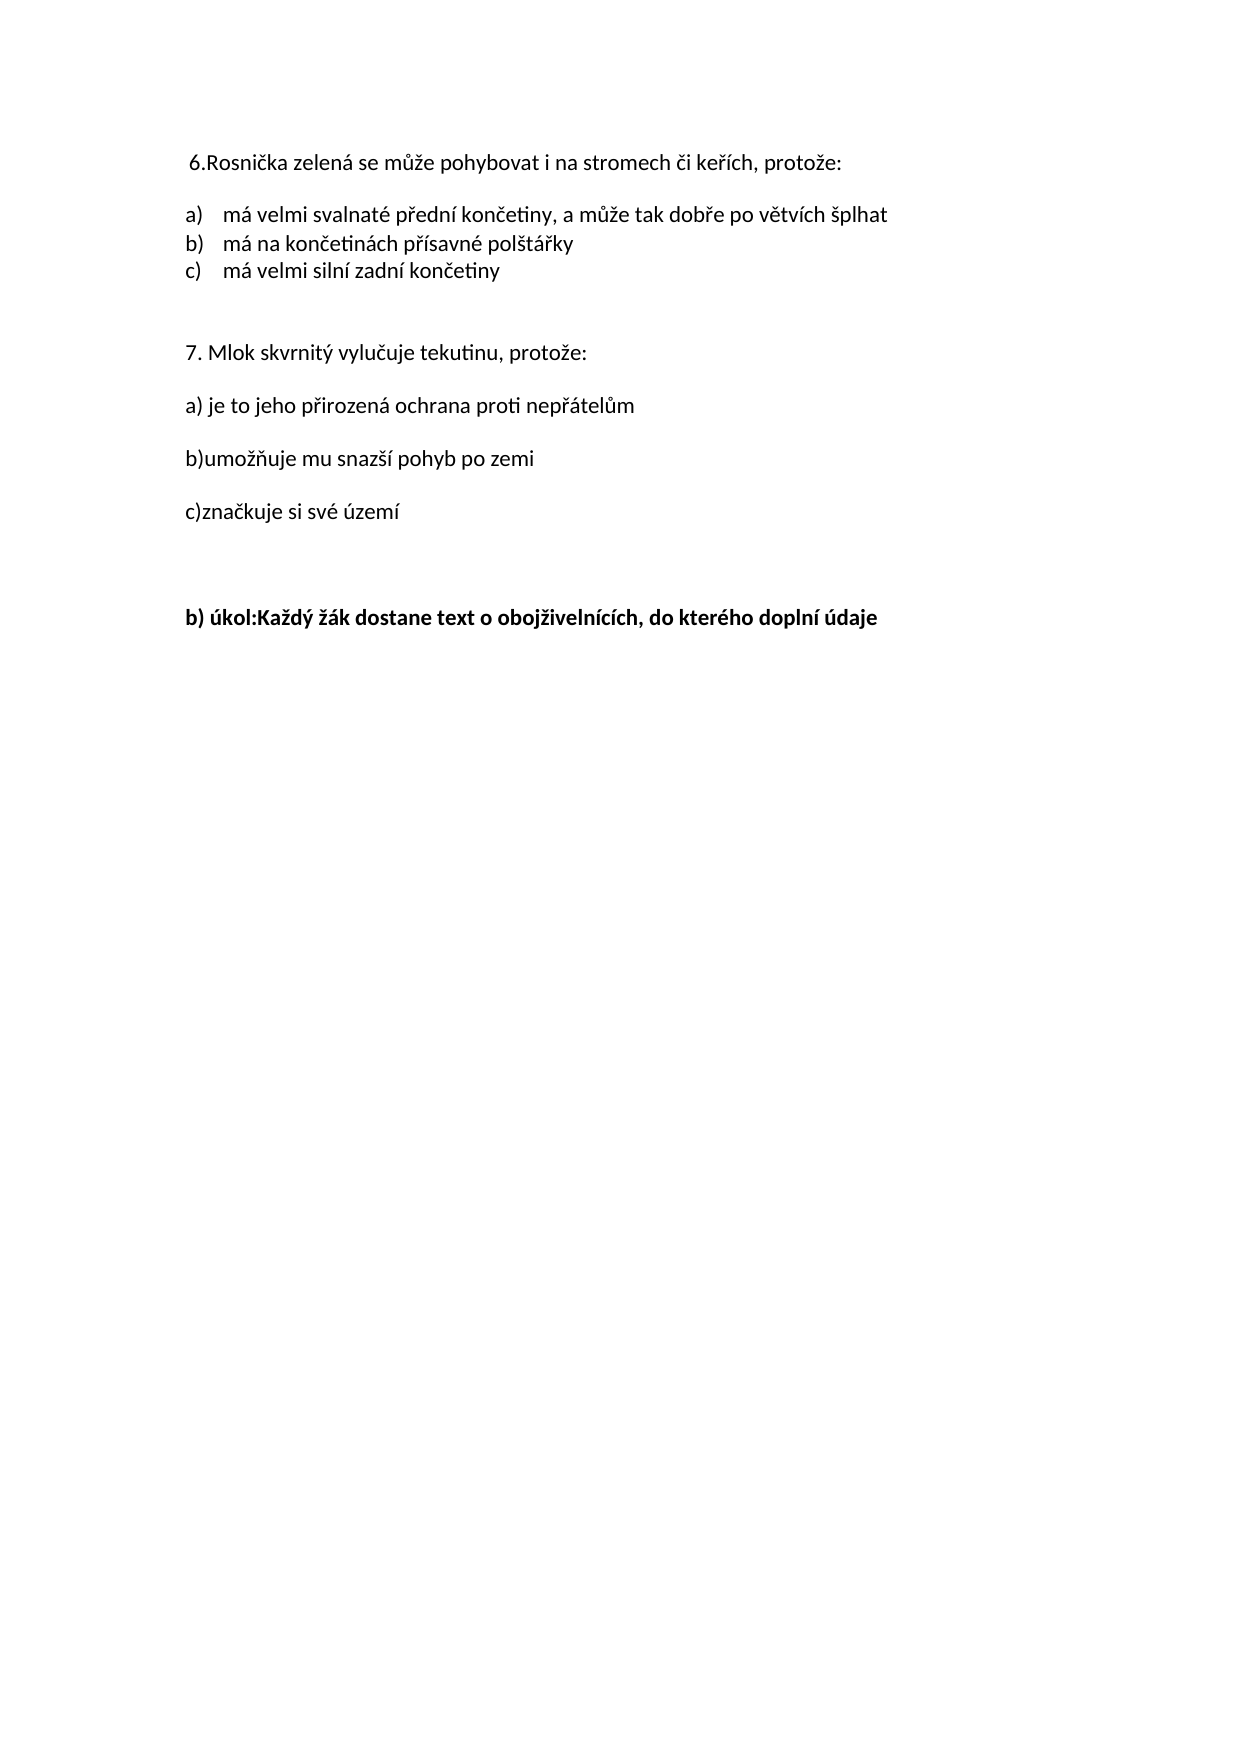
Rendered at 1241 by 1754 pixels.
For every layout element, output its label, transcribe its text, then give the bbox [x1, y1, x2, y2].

list má velmi svalnaté přední končetiny, a může tak dobře po větvích šplhat [185, 201, 1093, 229]
text a) je to jeho přirozená ochrana proti nepřátelům [185, 391, 1093, 419]
list má velmi silní zadní končetiny [185, 257, 1093, 285]
text c)značkuje si své území [185, 497, 1093, 525]
list má na končetinách přísavné polštářky [185, 229, 1093, 257]
text b) úkol:Každý žák dostane text o obojživelnících, do kterého doplní údaje [185, 603, 1093, 631]
text b)umožňuje mu snazší pohyb po zemi [185, 444, 1093, 472]
text 6.Rosnička zelená se může pohybovat i na stromech či keřích, protože: [148, 148, 1093, 176]
text 7. Mlok skvrnitý vylučuje tekutinu, protože: [185, 338, 1093, 366]
